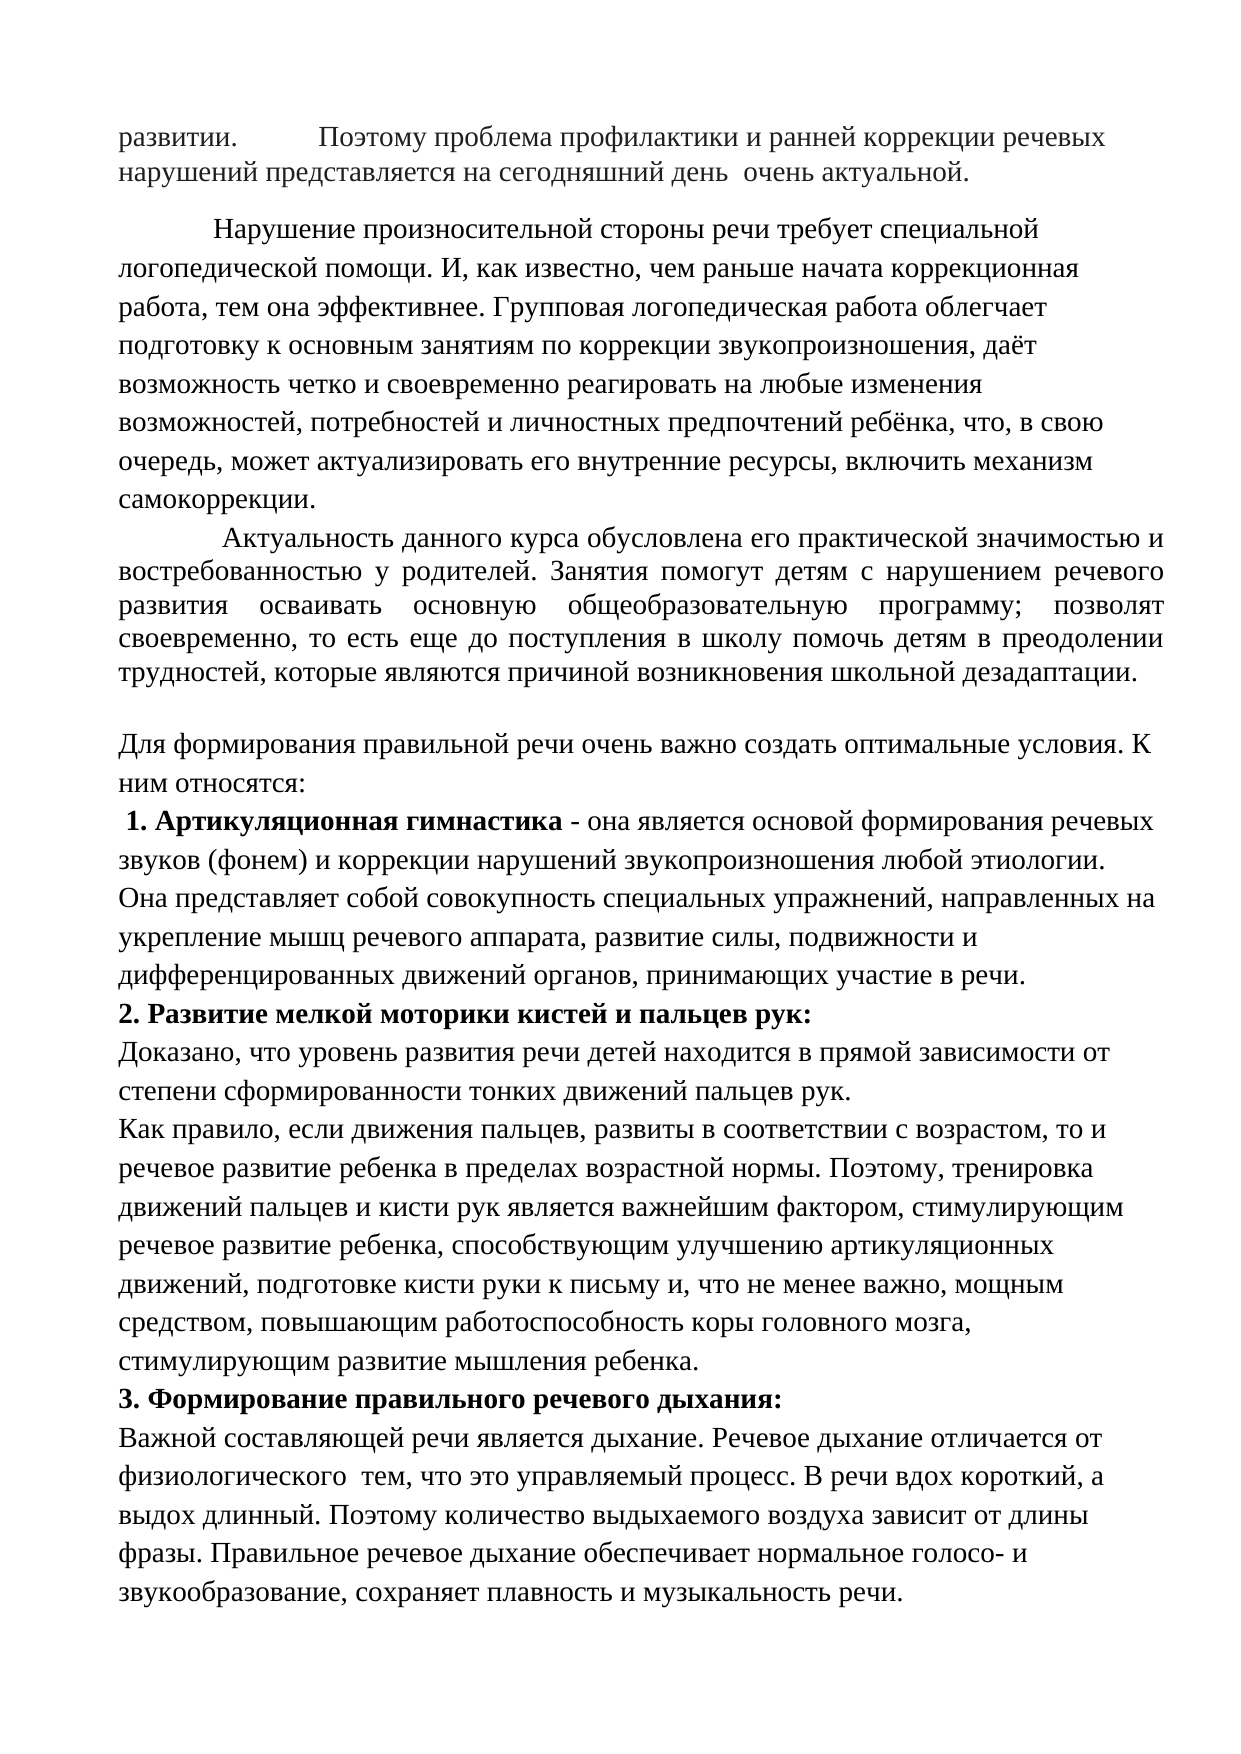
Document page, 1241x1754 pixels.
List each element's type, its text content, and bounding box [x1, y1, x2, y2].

text Важной составляющей речи является дыхание. Речевое дыхание отличается от физиологического тем, что это управляемый процесс. В речи вдох короткий, а выдох длинный. Поэтому количество выдыхаемого воздуха зависит от длины фразы. Правильное речевое дыхание обеспечивает нормальное голосо- и звукообразование, сохраняет плавность и музыкальность речи. [118, 1420, 1165, 1608]
text Актуальность данного курса обусловлена его практической значимостью и востребованностью у родителей. Занятия помогут детям с нарушением речевого развития осваивать основную общеобразовательную программу; позволят своевременно, то есть еще до поступления в школу помочь детям в преодолении трудностей, которые являются причиной возникновения школьной дезадаптации. [118, 520, 1165, 688]
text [118, 118, 1165, 188]
text 2. Развитие мелкой моторики кистей и пальцев рук: [118, 996, 1106, 1029]
text Нарушение произносительной стороны речи требует специальной логопедической помощи. И, как известно, чем раньше начата коррекционная работа, тем она эффективнее. Групповая логопедическая работа облегчает подготовку к основным занятиям по коррекции звукопроизношения, даёт возможность четко и своевременно реагировать на любые изменения возможностей, потребностей и личностных предпочтений ребёнка, что, в свою очередь, может актуализировать его внутренние ресурсы, включить механизм самокоррекции. [118, 212, 1165, 515]
text 3. Формирование правильного речевого дыхания: [118, 1381, 1165, 1415]
text Для формирования правильной речи очень важно создать оптимальные условия. К ним относятся: [118, 726, 1165, 798]
text 1. Артикуляционная гимнастика - она является основой формирования речевых звуков (фонем) и коррекции нарушений звукопроизношения любой этиологии. [118, 803, 1165, 875]
text Как правило, если движения пальцев, развиты в соответствии с возрастом, то и речевое развитие ребенка в пределах возрастной нормы. Поэтому, тренировка движений пальцев и кисти рук является важнейшим фактором, стимулирующим речевое развитие ребенка, способствующим улучшению артикуляционных движений, подготовке кисти руки к письму и, что не менее важно, мощным средством, повышающим работоспособность коры головного мозга, стимулирующим развитие мышления ребенка. [118, 1112, 1165, 1376]
text Она представляет собой совокупность специальных упражнений, направленных на укрепление мышц речевого аппарата, развитие силы, подвижности и дифференцированных движений органов, принимающих участие в речи. [118, 880, 1165, 991]
text Доказано, что уровень развития речи детей находится в прямой зависимости от степени сформированности тонких движений пальцев рук. [118, 1034, 1165, 1107]
